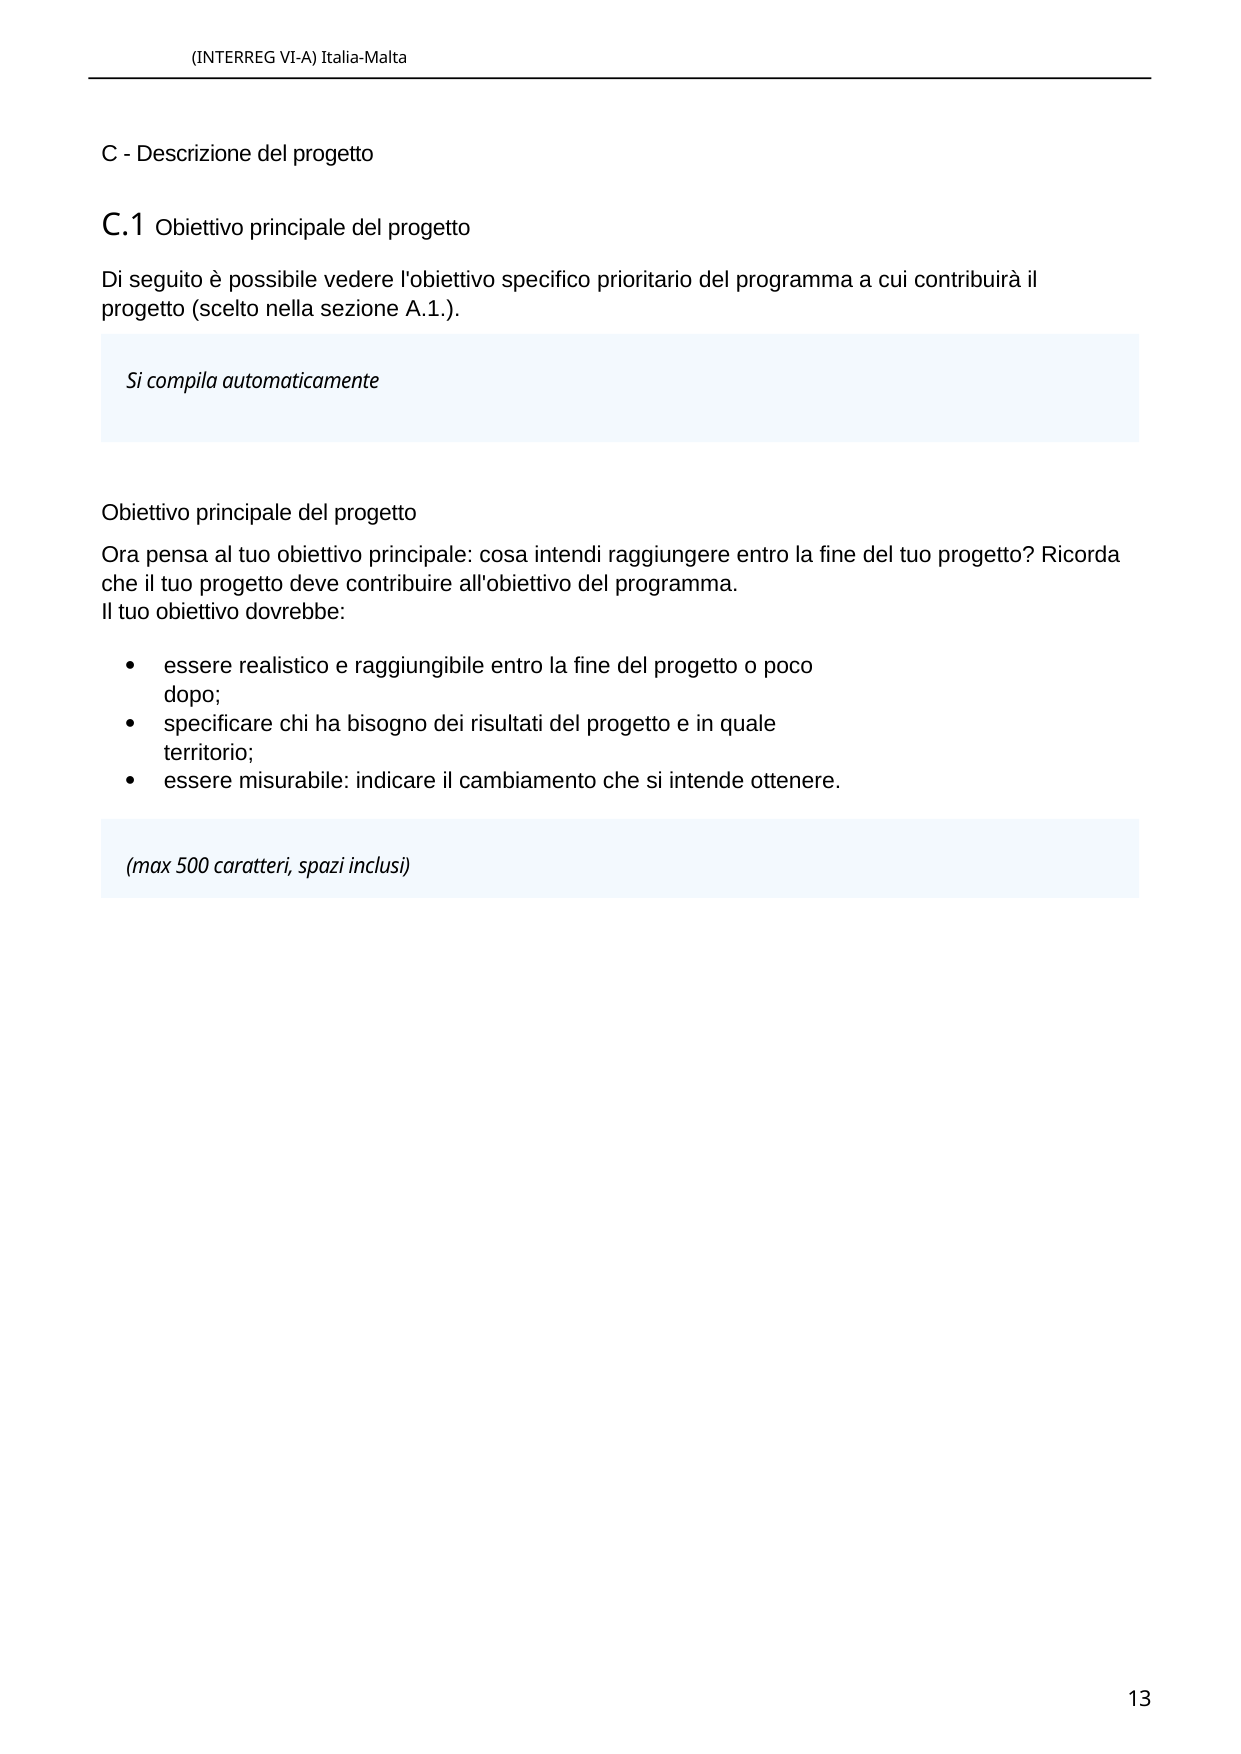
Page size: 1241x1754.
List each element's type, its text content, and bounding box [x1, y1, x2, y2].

text Ora pensa al tuo obiettivo principale: cosa intendi raggiungere entro la fine del tuo progetto? Ricorda che il tuo progetto deve contribuire all'obiettivo del programma. [101, 541, 1152, 596]
text Di seguito è possibile vedere l'obiettivo specifico prioritario del programma a cui contribuirà il progetto (scelto nella sezione A.1.). [101, 266, 1126, 321]
subtitle Obiettivo principale del progetto [101, 202, 1152, 244]
subtitle C - Descrizione del progetto [101, 140, 1152, 166]
text Obiettivo principale del progetto [101, 499, 1152, 525]
list essere realistico e raggiungibile entro la fine del progetto o poco dopo; [126, 652, 821, 707]
list specificare chi ha bisogno dei risultati del progetto e in quale territorio; [126, 710, 821, 765]
list essere misurabile: indicare il cambiamento che si intende ottenere. [126, 768, 1152, 794]
text Il tuo obiettivo dovrebbe: [101, 598, 1152, 624]
